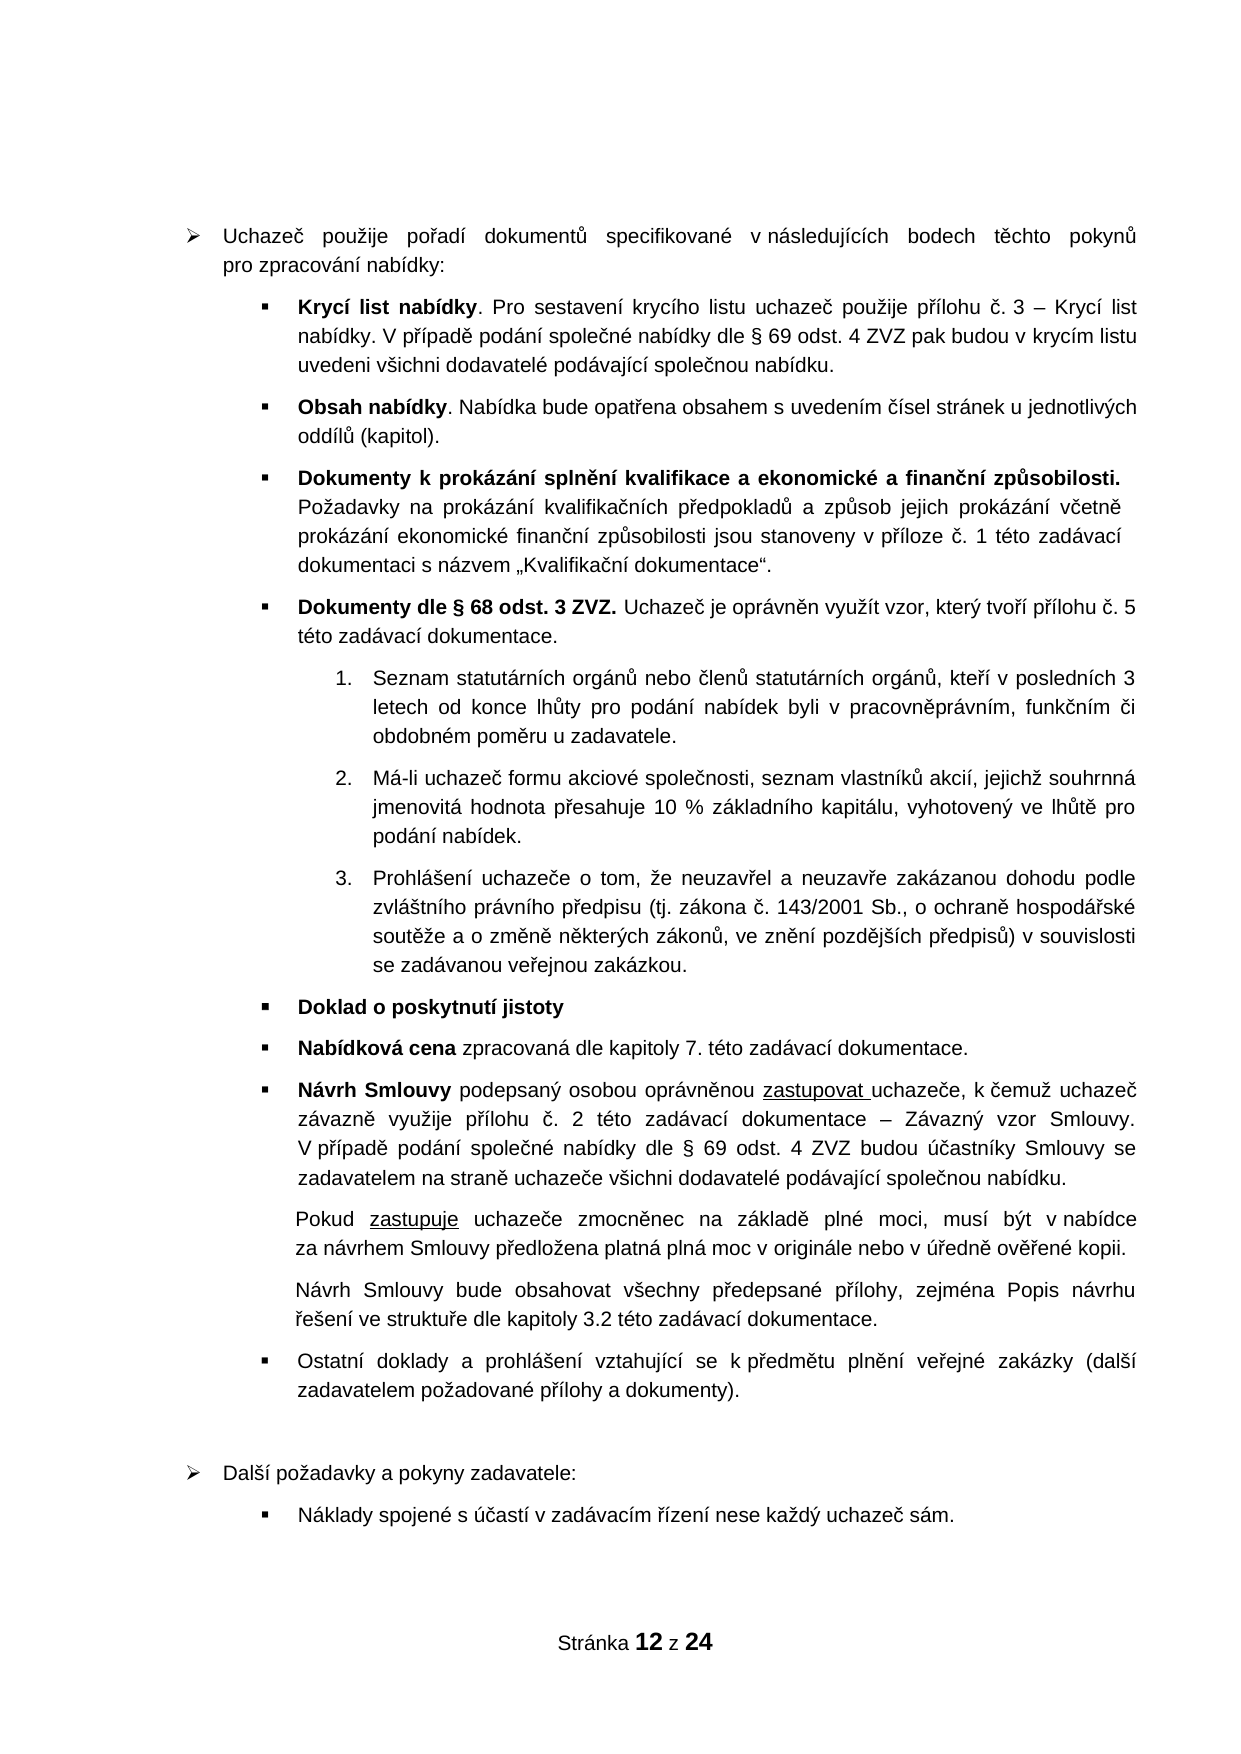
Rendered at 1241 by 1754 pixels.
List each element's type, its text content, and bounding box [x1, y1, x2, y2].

list Nabídková cena zpracovaná dle kapitoly 7. této zadávací dokumentace. [260, 1031, 1137, 1060]
list Dokumenty k prokázání splnění kvalifikace a ekonomické a finanční způsobilosti. Požadavky na prokázání kvalifikačních předpokladů a způsob jejich prokázání včetně prokázání ekonomické finanční způsobilosti jsou stanoveny v příloze č. 1 této zadávací dokumentaci s názvem „Kvalifikační dokumentace“. [260, 460, 1122, 577]
list Dokumenty dle § 68 odst. 3 ZVZ. Uchazeč je oprávněn využít vzor, který tvoří přílohu č. 5 této zadávací dokumentace. [260, 589, 1137, 648]
text Pokud zastupuje uchazeče zmocněnec na základě plné moci, musí být v nabídce za návrhem Smlouvy předložena platná plná moc v originále nebo v úředně ověřené kopii. [295, 1202, 1137, 1260]
list Náklady spojené s účastí v zadávacím řízení nese každý uchazeč sám. [260, 1498, 1137, 1527]
list Doklad o poskytnutí jistoty [260, 989, 1137, 1018]
list Má-li uchazeč formu akciové společnosti, seznam vlastníků akcií, jejichž souhrnná jmenovitá hodnota přesahuje 10 % základního kapitálu, vyhotovený ve lhůtě pro podání nabídek. [335, 760, 1137, 848]
list Krycí list nabídky. Pro sestavení krycího listu uchazeč použije přílohu č. 3 – Krycí list nabídky. V případě podání společné nabídky dle § 69 odst. 4 ZVZ pak budou v krycím listu uvedeni všichni dodavatelé podávající společnou nabídku. [260, 289, 1137, 377]
list Uchazeč použije pořadí dokumentů specifikované v následujících bodech těchto pokynů pro zpracování nabídky: [185, 218, 1137, 277]
text Návrh Smlouvy bude obsahovat všechny předepsané přílohy, zejména Popis návrhu řešení ve struktuře dle kapitoly 3.2 této zadávací dokumentace. [295, 1273, 1137, 1331]
list Prohlášení uchazeče o tom, že neuzavřel a neuzavře zakázanou dohodu podle zvláštního právního předpisu (tj. zákona č. 143/2001 Sb., o ochraně hospodářské soutěže a o změně některých zákonů, ve znění pozdějších předpisů) v souvislosti se zadávanou veřejnou zakázkou. [335, 860, 1137, 977]
list Návrh Smlouvy podepsaný osobou oprávněnou zastupovat uchazeče, k čemuž uchazeč závazně využije přílohu č. 2 této zadávací dokumentace – Závazný vzor Smlouvy. V případě podání společné nabídky dle § 69 odst. 4 ZVZ budou účastníky Smlouvy se zadavatelem na straně uchazeče všichni dodavatelé podávající společnou nabídku. [260, 1073, 1137, 1189]
list Další požadavky a pokyny zadavatele: [185, 1456, 1137, 1485]
list Obsah nabídky. Nabídka bude opatřena obsahem s uvedením čísel stránek u jednotlivých oddílů (kapitol). [260, 389, 1137, 448]
list Seznam statutárních orgánů nebo členů statutárních orgánů, kteří v posledních 3 letech od konce lhůty pro podání nabídek byli v pracovněprávním, funkčním či obdobném poměru u zadavatele. [335, 660, 1137, 748]
list Ostatní doklady a prohlášení vztahující se k předmětu plnění veřejné zakázky (další zadavatelem požadované přílohy a dokumenty). [260, 1343, 1137, 1402]
